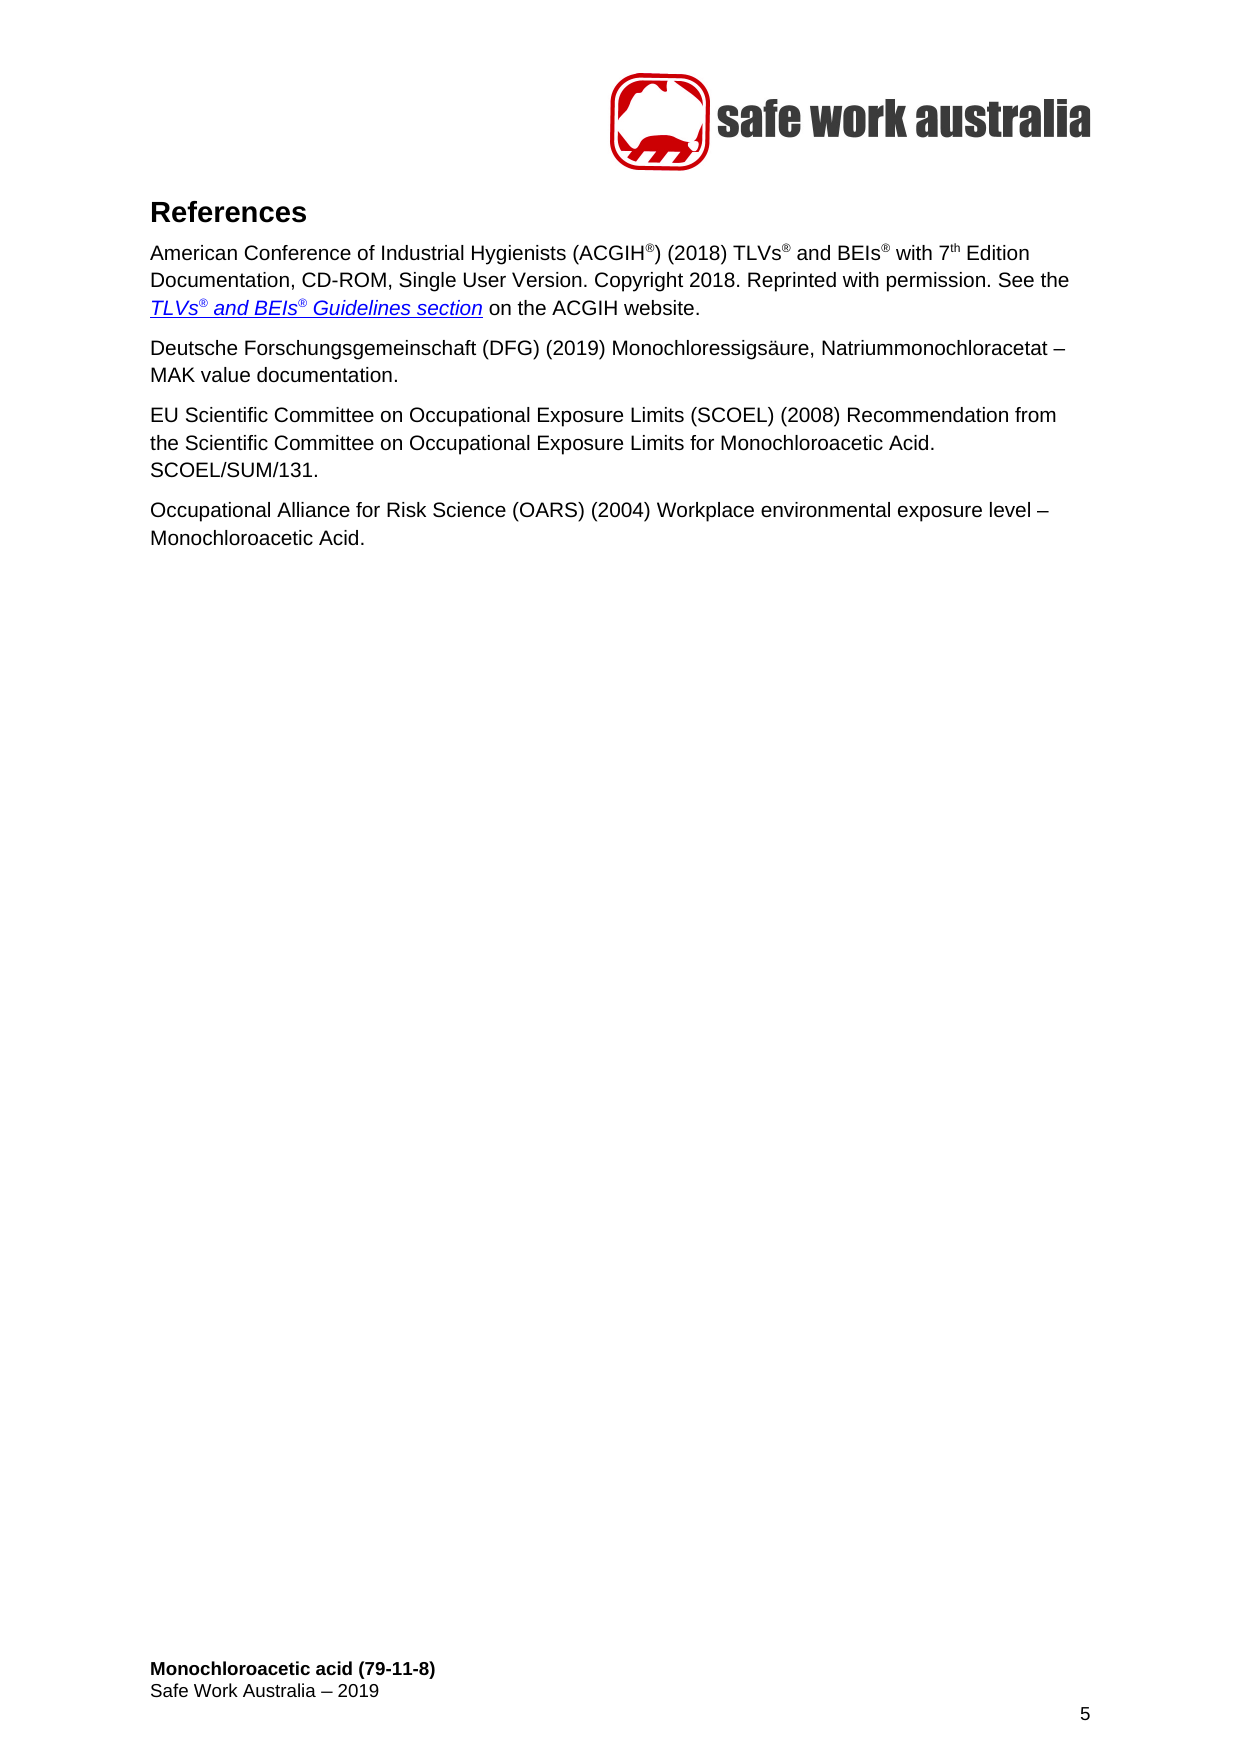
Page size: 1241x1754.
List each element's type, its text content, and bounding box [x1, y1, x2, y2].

text Occupational Alliance for Risk Science (OARS) (2004) Workplace environmental exposure level – Monochloroacetic Acid. [150, 498, 1090, 549]
picture [607, 73, 1091, 171]
text Deutsche Forschungsgemeinschaft (DFG) (2019) Monochloressigsäure, Natriummonochloracetat – MAK value documentation. [150, 336, 1090, 387]
subtitle References [150, 194, 1090, 228]
text EU Scientific Committee on Occupational Exposure Limits (SCOEL) (2008) Recommendation from the Scientific Committee on Occupational Exposure Limits for Monochloroacetic Acid. SCOEL/SUM/131. [150, 403, 1090, 482]
text American Conference of Industrial Hygienists (ACGIH®) (2018) TLVs® and BEIs® with 7th Edition Documentation, CD-ROM, Single User Version. Copyright 2018. Reprinted with permission. See the TLVs® and BEIs® Guidelines section on the ACGIH website. [150, 241, 1090, 319]
